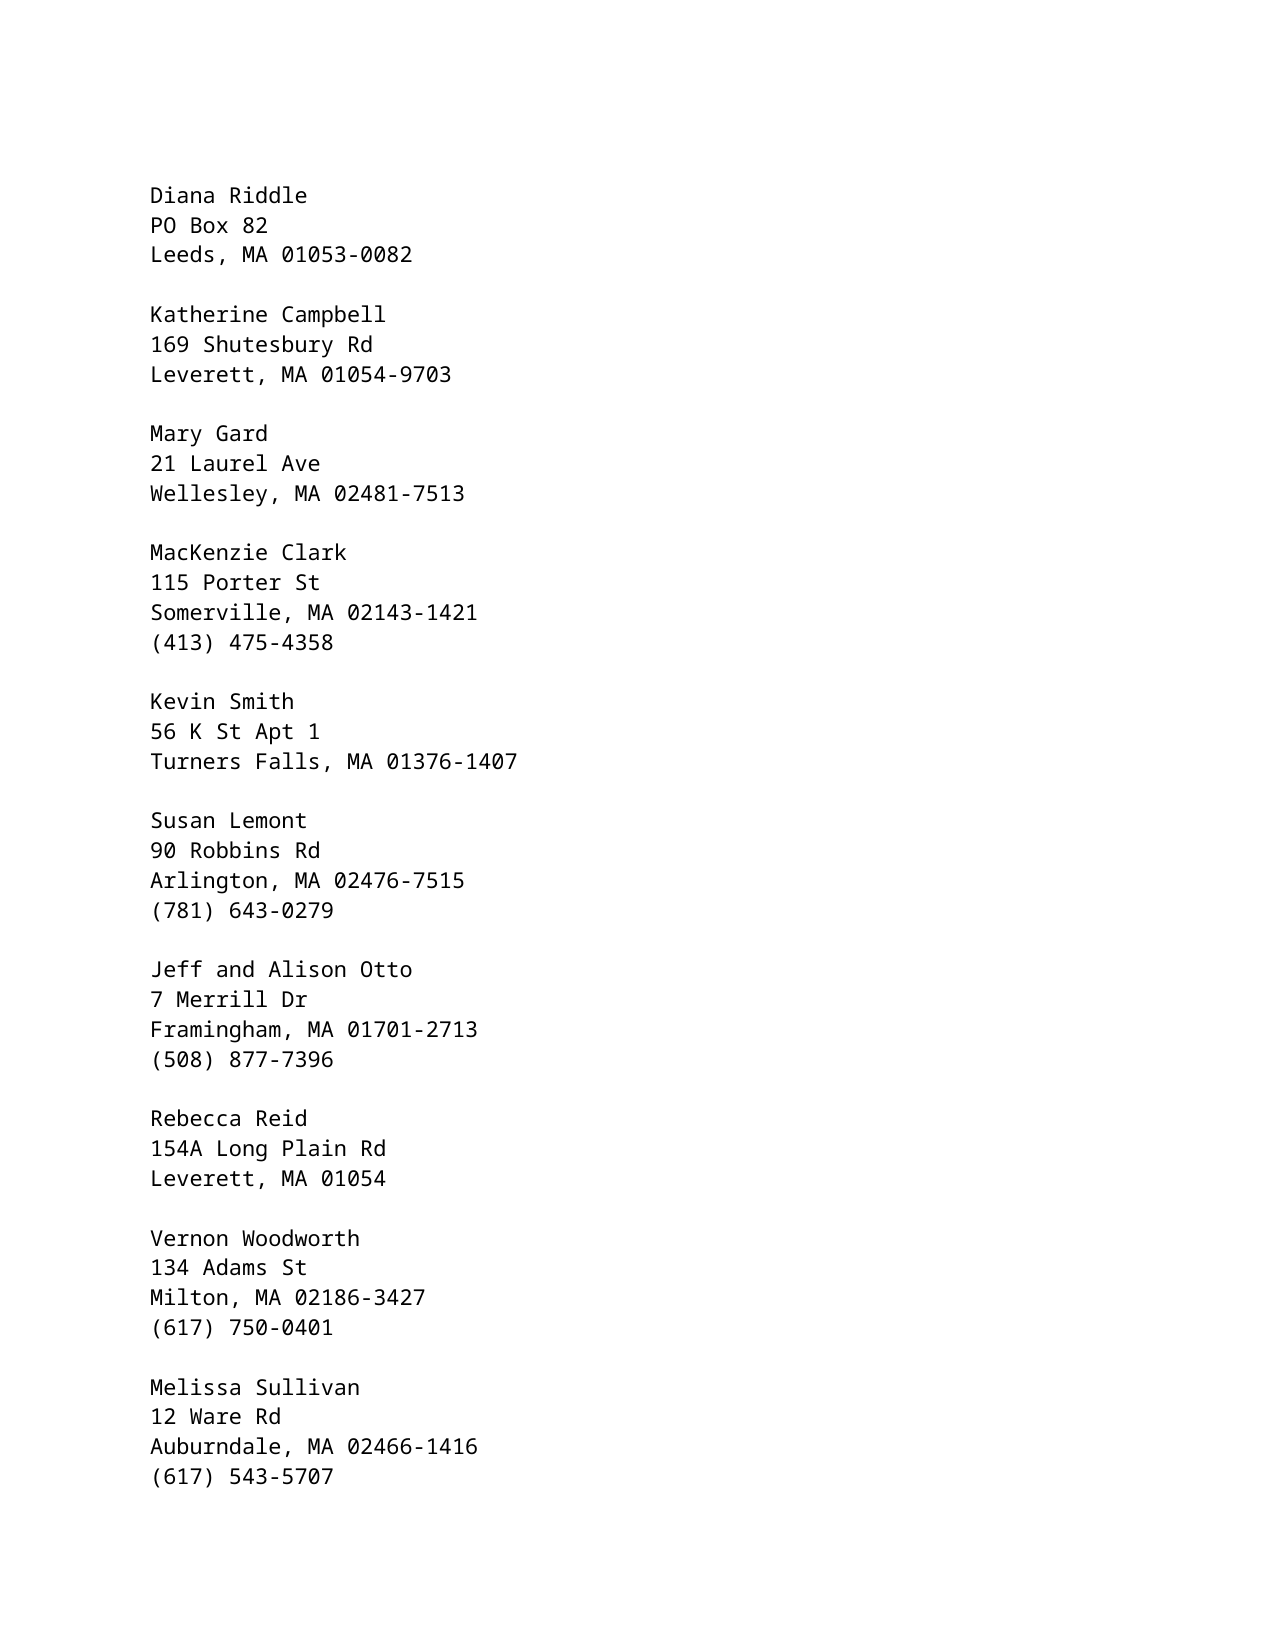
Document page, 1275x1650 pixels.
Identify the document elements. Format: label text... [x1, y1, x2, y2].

text Kevin Smith [150, 686, 1125, 716]
text 169 Shutesbury Rd [150, 329, 1125, 358]
text Mary Gard [150, 418, 1125, 448]
text Wellesley, MA 02481-7513 [150, 478, 1125, 507]
text (617) 543-5707 [150, 1461, 1125, 1491]
text Milton, MA 02186-3427 [150, 1282, 1125, 1312]
text 56 K St Apt 1 [150, 716, 1125, 746]
text PO Box 82 [150, 209, 1125, 239]
text MacKenzie Clark [150, 537, 1125, 567]
text 12 Ware Rd [150, 1401, 1125, 1431]
text (413) 475-4358 [150, 627, 1125, 656]
text (508) 877-7396 [150, 1044, 1125, 1073]
text 90 Robbins Rd [150, 835, 1125, 865]
text Jeff and Alison Otto [150, 954, 1125, 984]
text Somerville, MA 02143-1421 [150, 597, 1125, 627]
text (617) 750-0401 [150, 1312, 1125, 1342]
text Rebecca Reid [150, 1103, 1125, 1133]
text Leeds, MA 01053-0082 [150, 239, 1125, 269]
text Framingham, MA 01701-2713 [150, 1014, 1125, 1044]
text Leverett, MA 01054-9703 [150, 358, 1125, 388]
text Diana Riddle [150, 180, 1125, 209]
text 7 Merrill Dr [150, 984, 1125, 1014]
text 134 Adams St [150, 1252, 1125, 1282]
text Turners Falls, MA 01376-1407 [150, 746, 1125, 776]
text Arlington, MA 02476-7515 [150, 865, 1125, 895]
text Vernon Woodworth [150, 1222, 1125, 1252]
text Susan Lemont [150, 805, 1125, 835]
text 115 Porter St [150, 567, 1125, 597]
text 21 Laurel Ave [150, 448, 1125, 478]
text Katherine Campbell [150, 299, 1125, 329]
text 154A Long Plain Rd [150, 1133, 1125, 1163]
text (781) 643-0279 [150, 895, 1125, 924]
text Leverett, MA 01054 [150, 1163, 1125, 1193]
text Melissa Sullivan [150, 1371, 1125, 1401]
text Auburndale, MA 02466-1416 [150, 1431, 1125, 1461]
